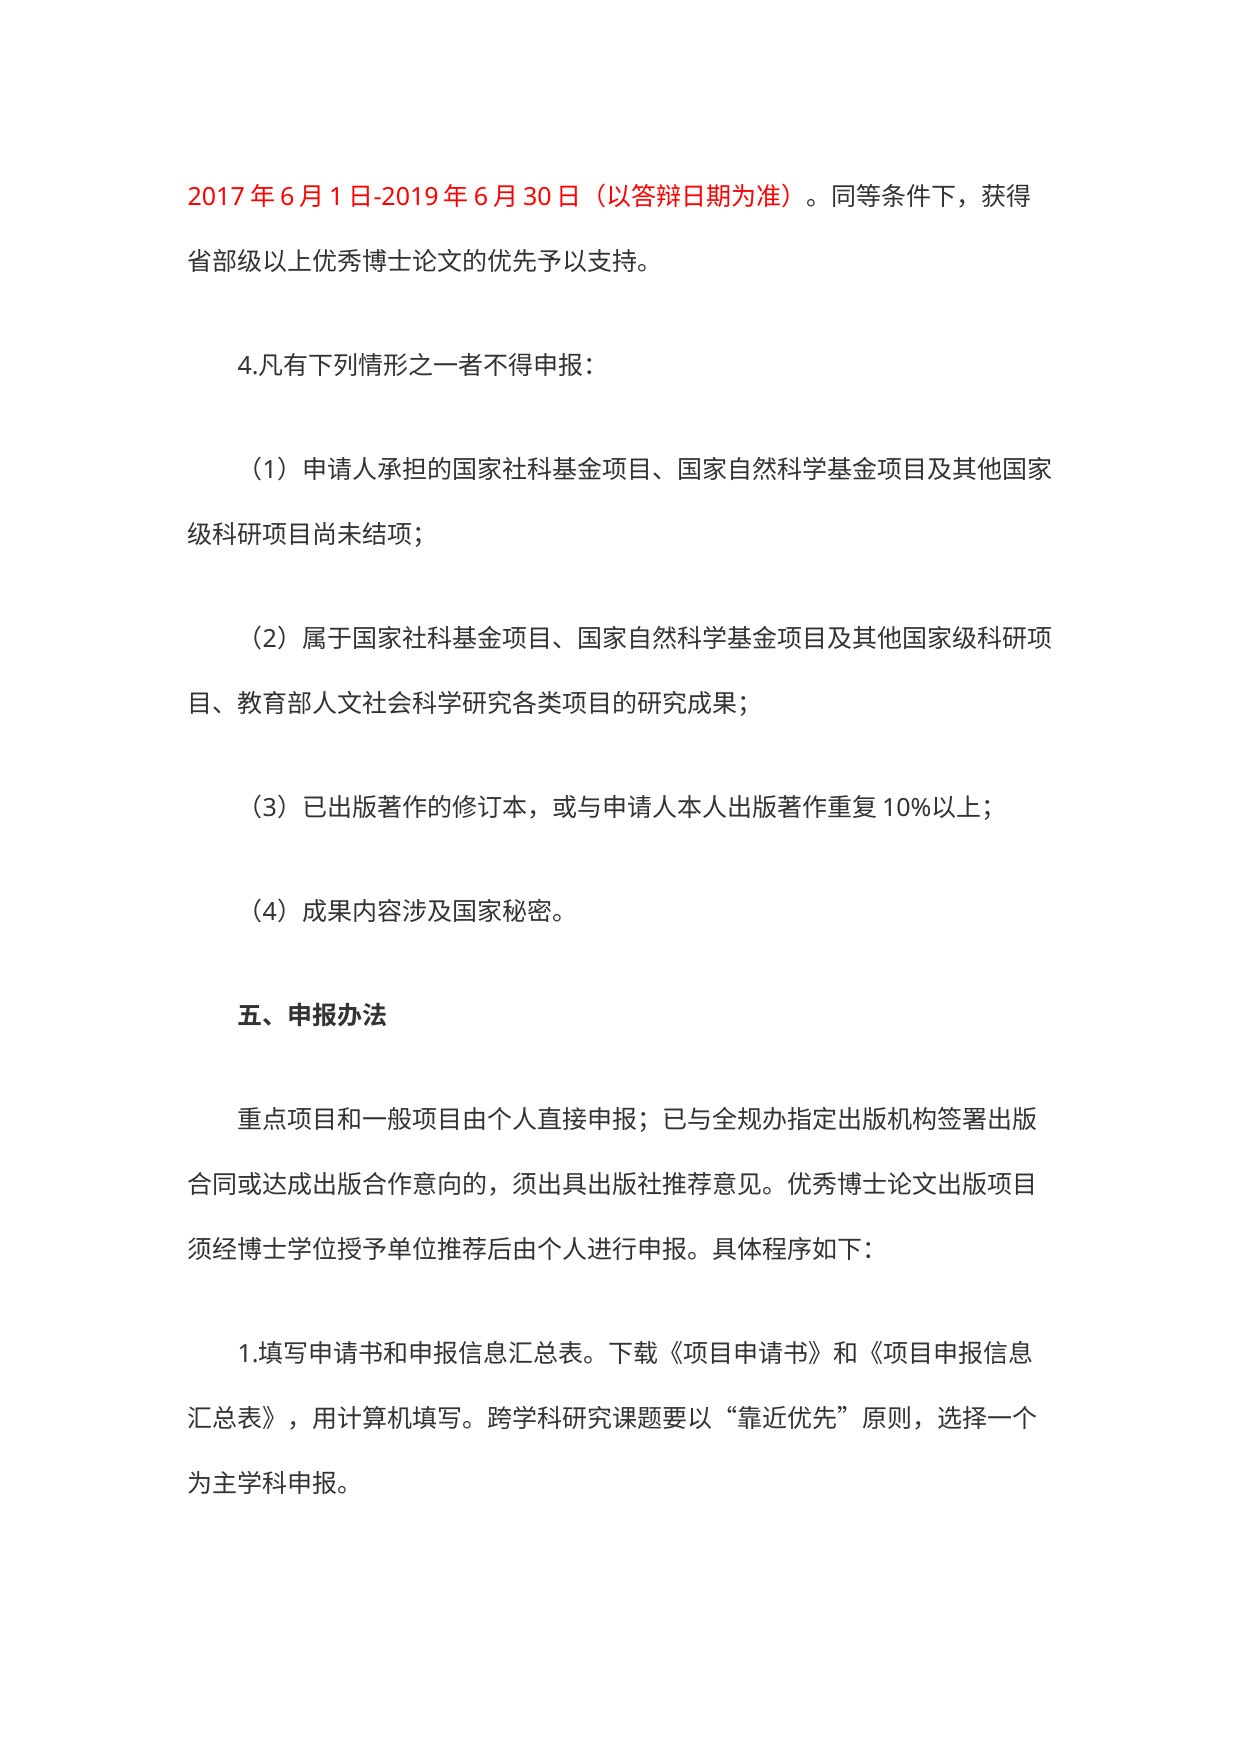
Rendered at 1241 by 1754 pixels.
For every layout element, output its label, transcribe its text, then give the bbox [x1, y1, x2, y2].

text （4）成果内容涉及国家秘密。 [187, 877, 1053, 942]
text 重点项目和一般项目由个人直接申报；已与全规办指定出版机构签署出版合同或达成出版合作意向的，须出具出版社推荐意见。优秀博士论文出版项目须经博士学位授予单位推荐后由个人进行申报。具体程序如下： [187, 1085, 1053, 1280]
text 4.凡有下列情形之一者不得申报： [187, 331, 1053, 396]
text 五、申报办法 [187, 981, 1053, 1046]
text （2）属于国家社科基金项目、国家自然科学基金项目及其他国家级科研项目、教育部人文社会科学研究各类项目的研究成果； [187, 604, 1053, 734]
text （1）申请人承担的国家社科基金项目、国家自然科学基金项目及其他国家级科研项目尚未结项； [187, 435, 1053, 565]
text 1.填写申请书和申报信息汇总表。下载《项目申请书》和《项目申报信息汇总表》，用计算机填写。跨学科研究课题要以“靠近优先”原则，选择一个为主学科申报。 [187, 1319, 1053, 1514]
text （3）已出版著作的修订本，或与申请人本人出版著作重复10%以上； [187, 773, 1053, 838]
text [187, 162, 1053, 292]
